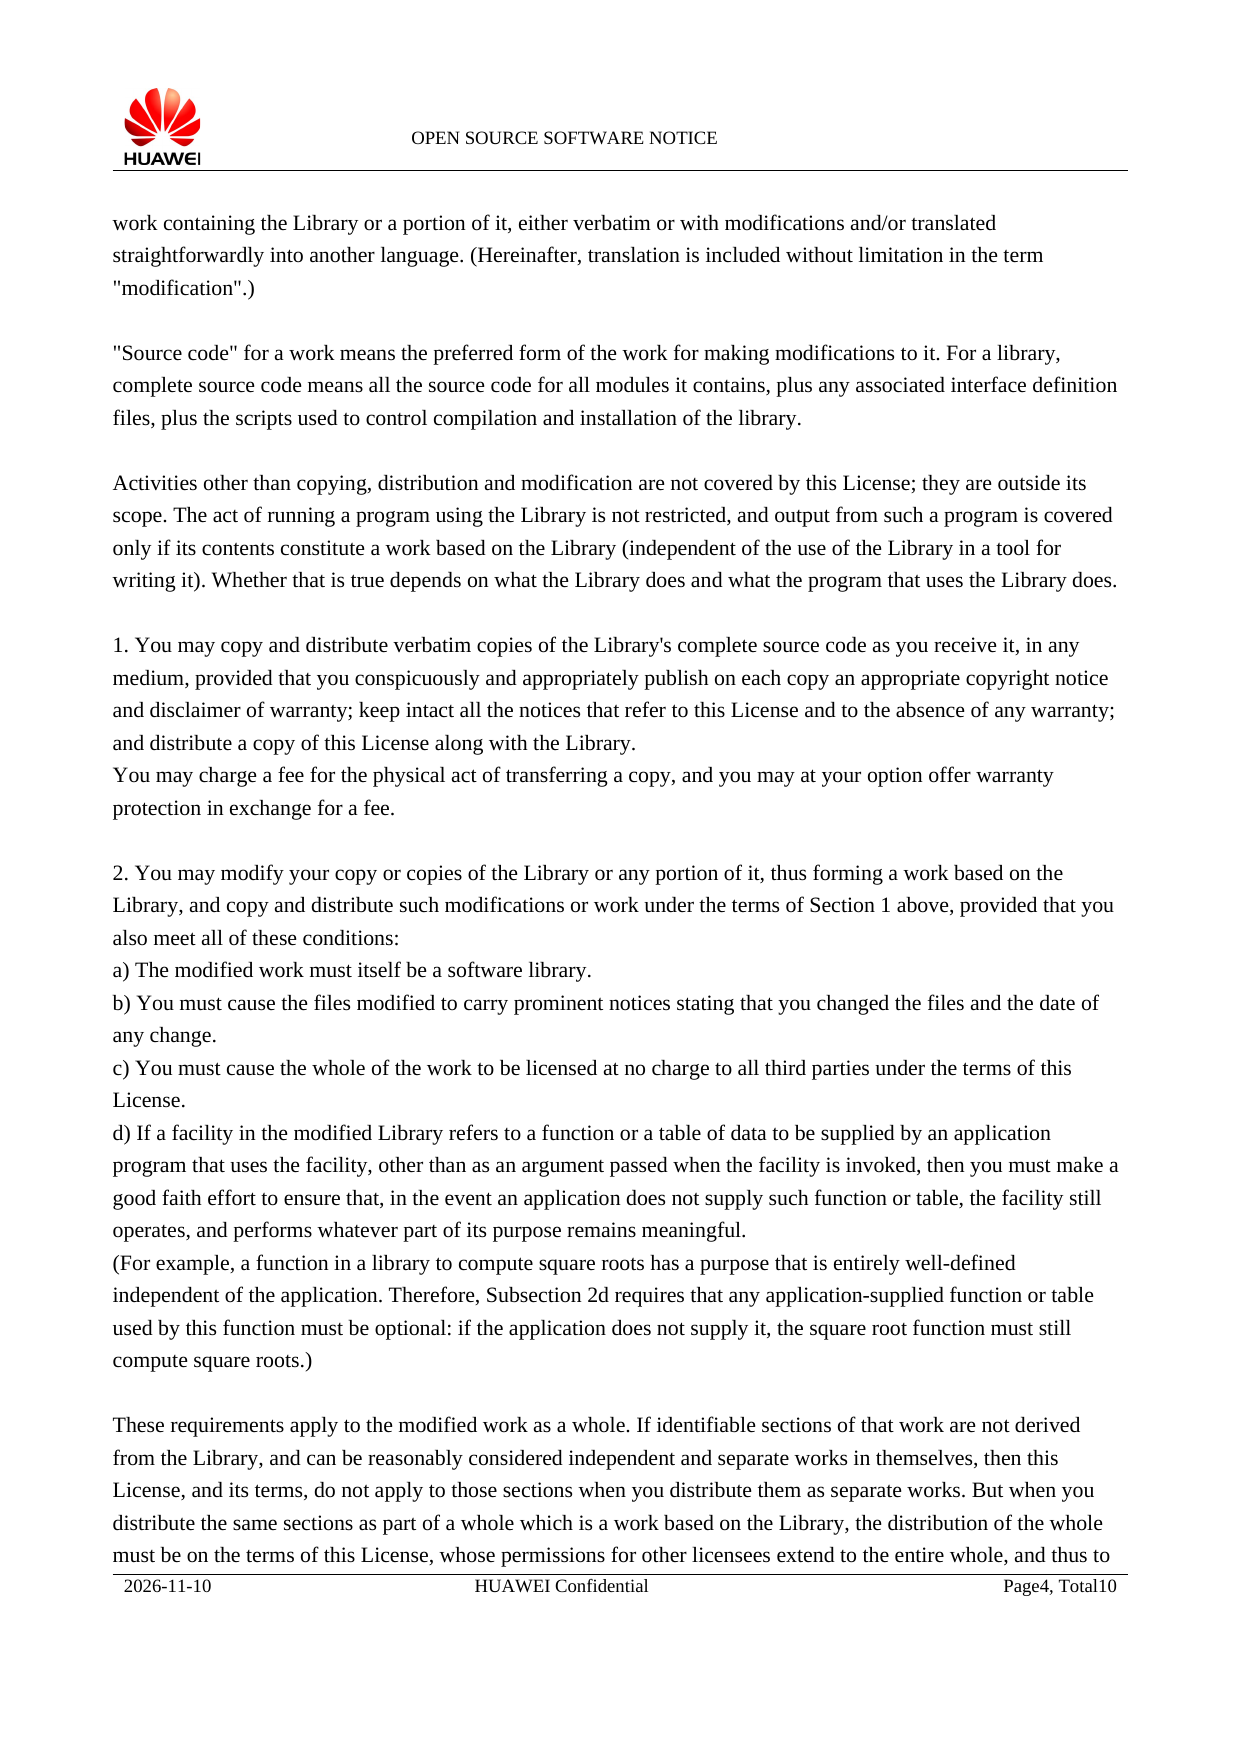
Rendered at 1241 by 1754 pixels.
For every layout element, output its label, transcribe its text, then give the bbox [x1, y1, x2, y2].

picture [124, 88, 201, 165]
